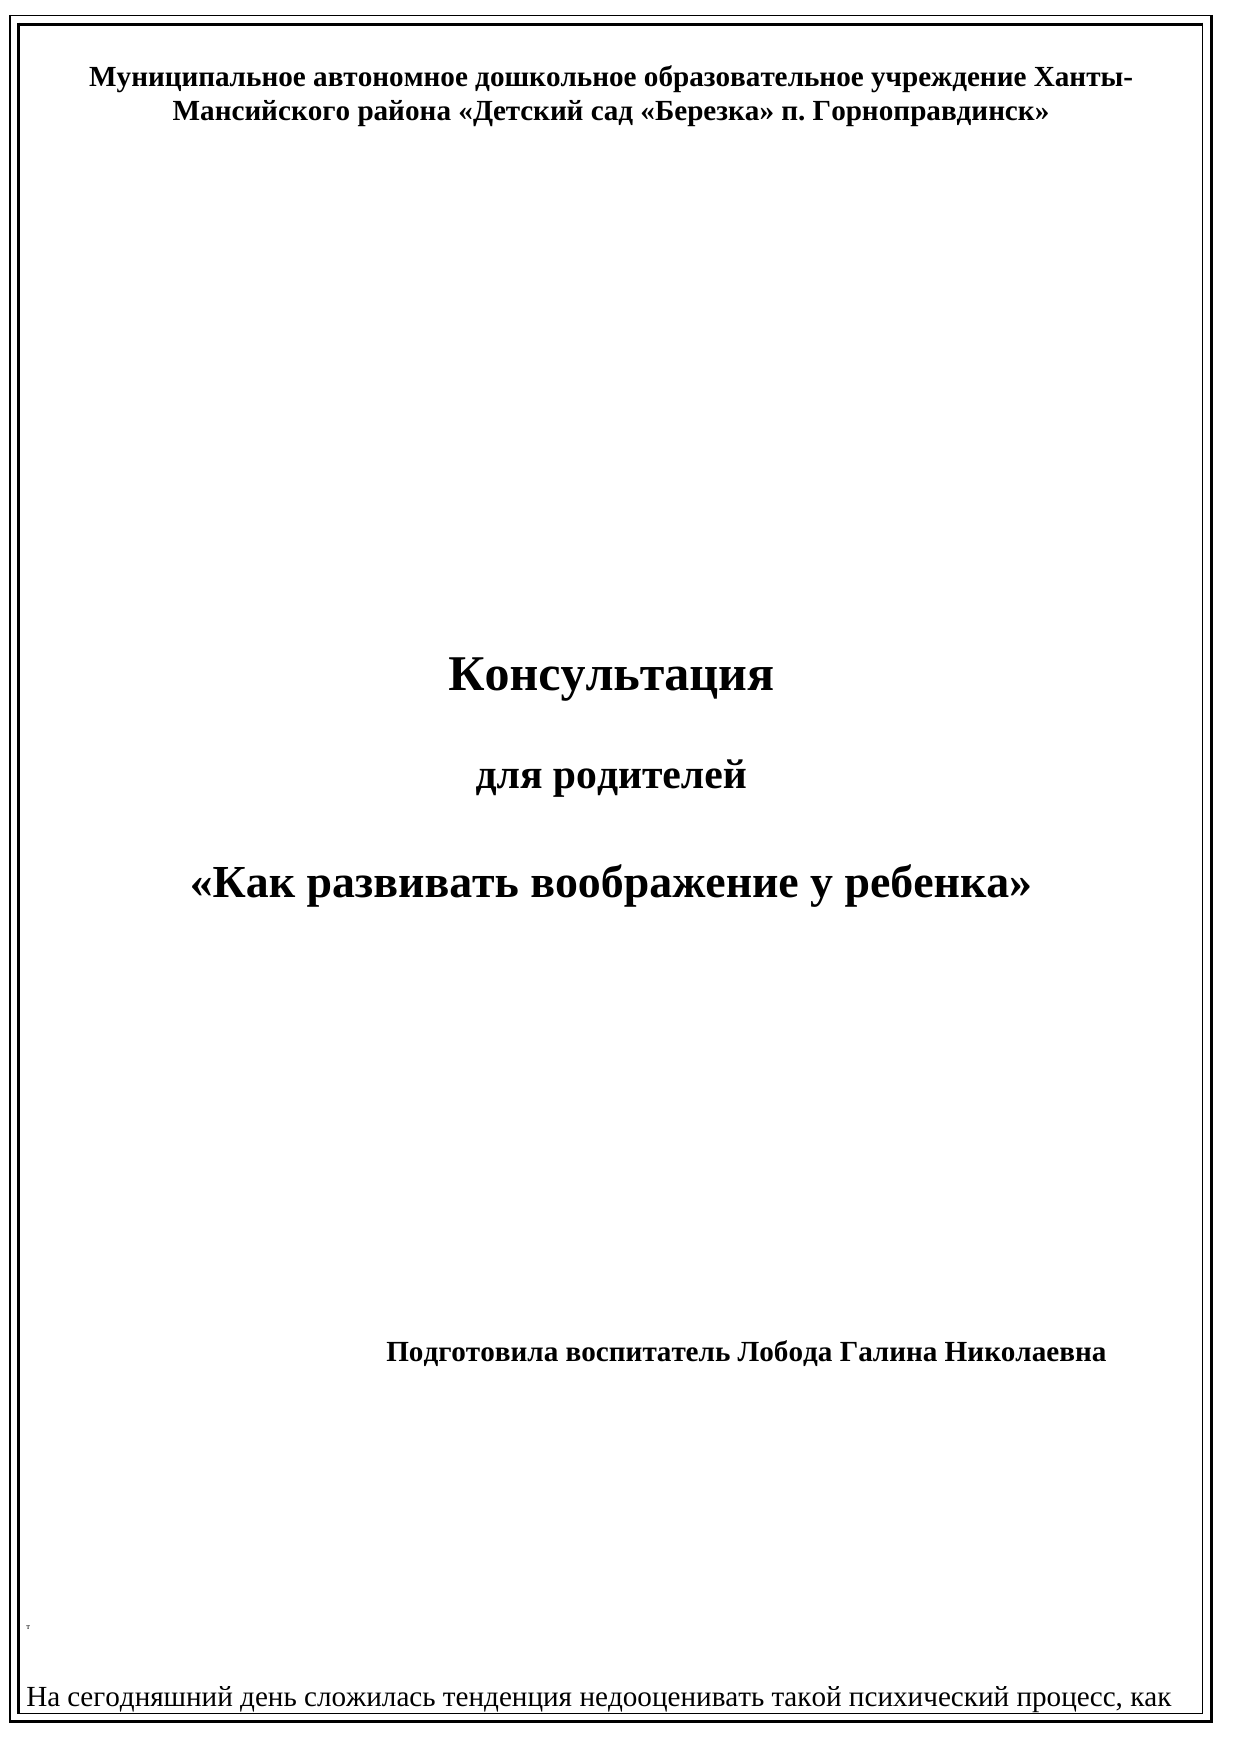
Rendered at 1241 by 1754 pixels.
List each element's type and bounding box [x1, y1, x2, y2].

table_header [15, 16, 1207, 1712]
